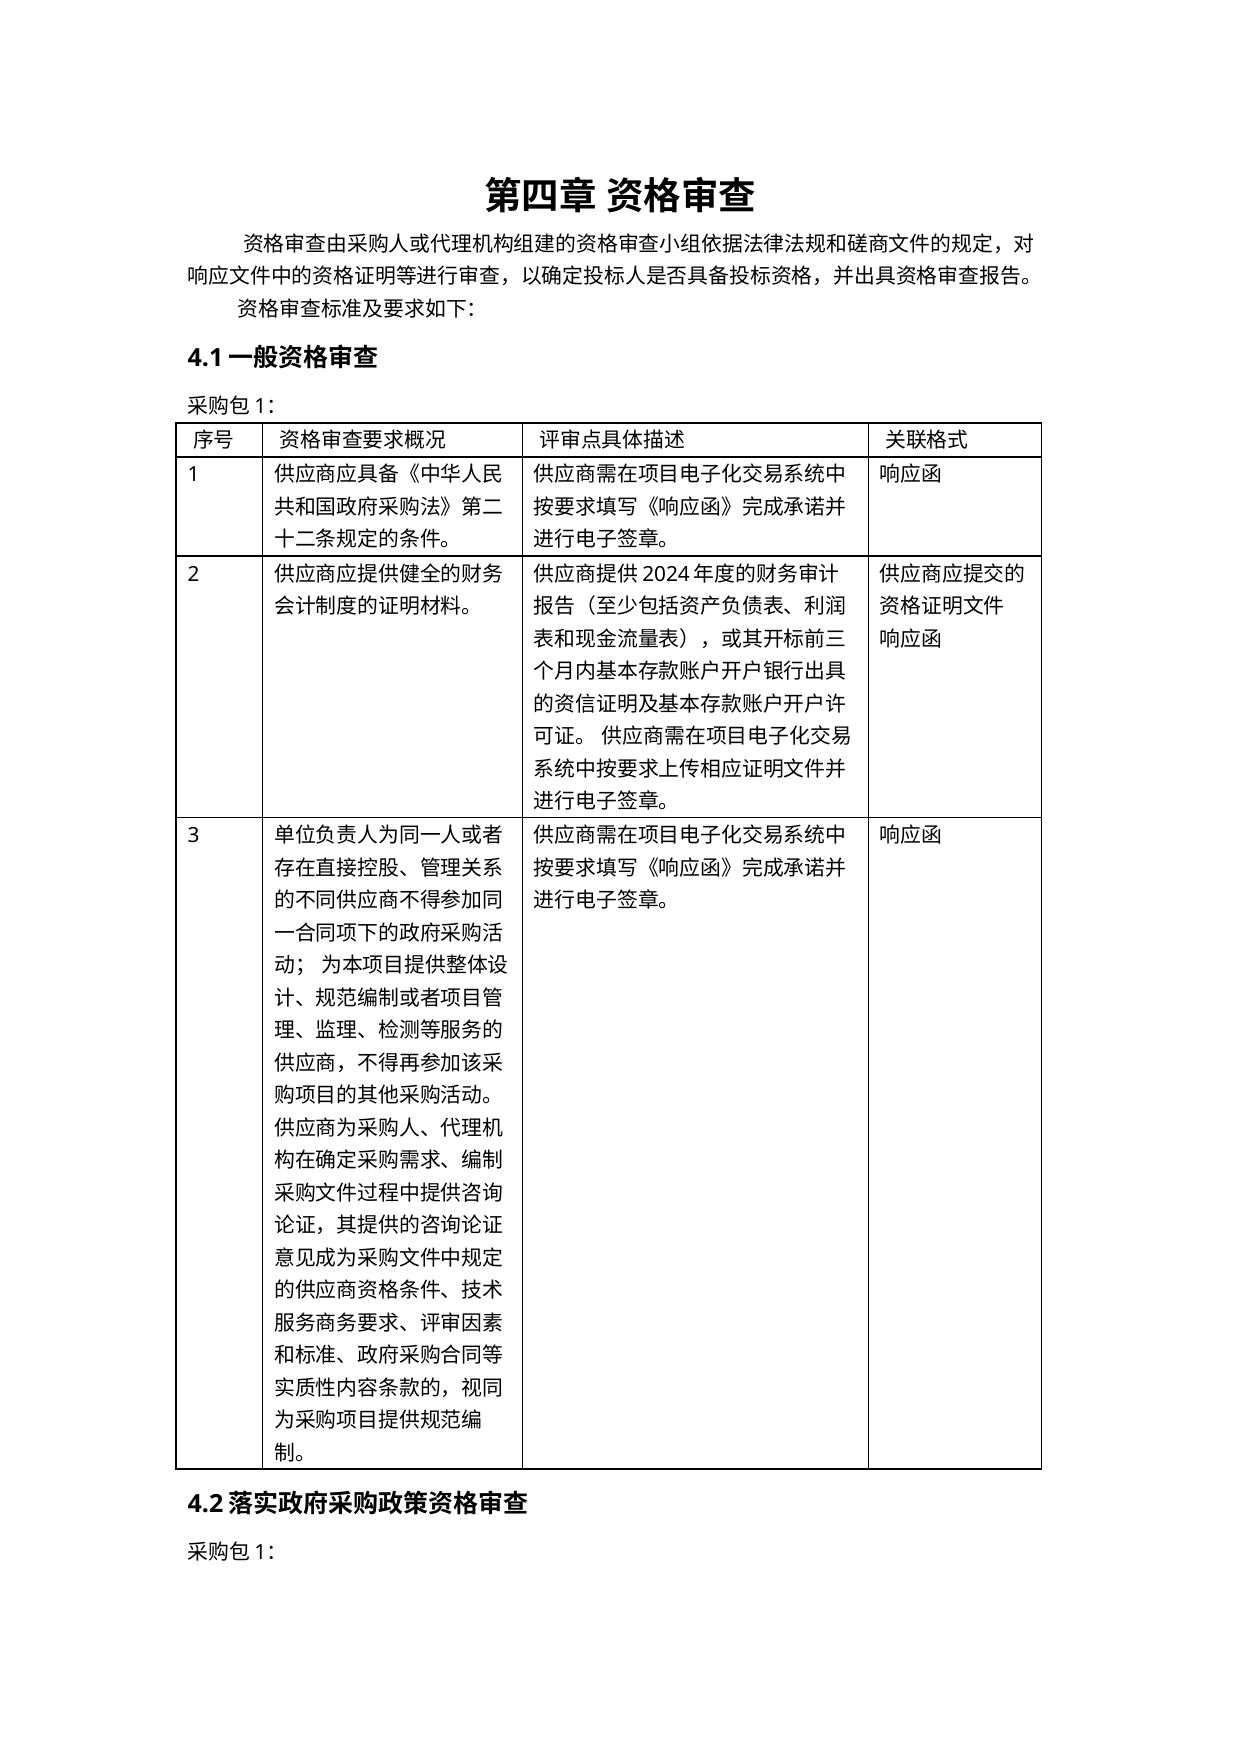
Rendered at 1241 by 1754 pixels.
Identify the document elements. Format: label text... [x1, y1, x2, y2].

table_cell 供应商提供2024年度的财务审计报告（至少包括资产负债表、利润表和现金流量表），或其开标前三个月内基本存款账户开户银行出具的资信证明及基本存款账户开户许可证。 供应商需在项目电子化交易系统中按要求上传相应证明文件并进行电子签章。 [523, 557, 868, 817]
table_cell 2 [177, 557, 262, 817]
text 资格审查标准及要求如下： [187, 292, 1053, 324]
text 采购包1： [187, 389, 1053, 422]
table_cell 3 [177, 818, 262, 1468]
table_cell 响应函 [869, 458, 1041, 555]
table_cell 1 [177, 458, 262, 555]
table_cell 单位负责人为同一人或者存在直接控股、管理关系的不同供应商不得参加同一合同项下的政府采购活动； 为本项目提供整体设计、规范编制或者项目管理、监理、检测等服务的供应商，不得再参加该采购项目的其他采购活动。供应商为采购人、代理机构在确定采购需求、编制采购文件过程中提供咨询论证，其提供的咨询论证意见成为采购文件中规定的供应商资格条件、技术服务商务要求、评审因素和标准、政府采购合同等实质性内容条款的，视同为采购项目提供规范编制。 [263, 818, 522, 1468]
text 4.1一般资格审查 [187, 324, 1053, 389]
table_header 评审点具体描述 [523, 424, 868, 456]
text 采购包1： [187, 1535, 1053, 1567]
table_cell 供应商应具备《中华人民共和国政府采购法》第二十二条规定的条件。 [263, 458, 522, 555]
table_header 序号 [177, 424, 262, 456]
table_cell 响应函 [869, 818, 1041, 1468]
text 资格审查由采购人或代理机构组建的资格审查小组依据法律法规和磋商文件的规定，对响应文件中的资格证明等进行审查，以确定投标人是否具备投标资格，并出具资格审查报告。 [187, 227, 1053, 292]
table_header 关联格式 [869, 424, 1041, 456]
text 第四章 资格审查 [187, 162, 1053, 227]
table_cell 供应商需在项目电子化交易系统中按要求填写《响应函》完成承诺并进行电子签章。 [523, 458, 868, 555]
table_header 资格审查要求概况 [263, 424, 522, 456]
table_cell 供应商需在项目电子化交易系统中按要求填写《响应函》完成承诺并进行电子签章。 [523, 818, 868, 1468]
table_cell 供应商应提供健全的财务会计制度的证明材料。 [263, 557, 522, 817]
table_cell 供应商应提交的资格证明文件 响应函 [869, 557, 1041, 817]
text 4.2落实政府采购政策资格审查 [187, 1470, 1053, 1535]
